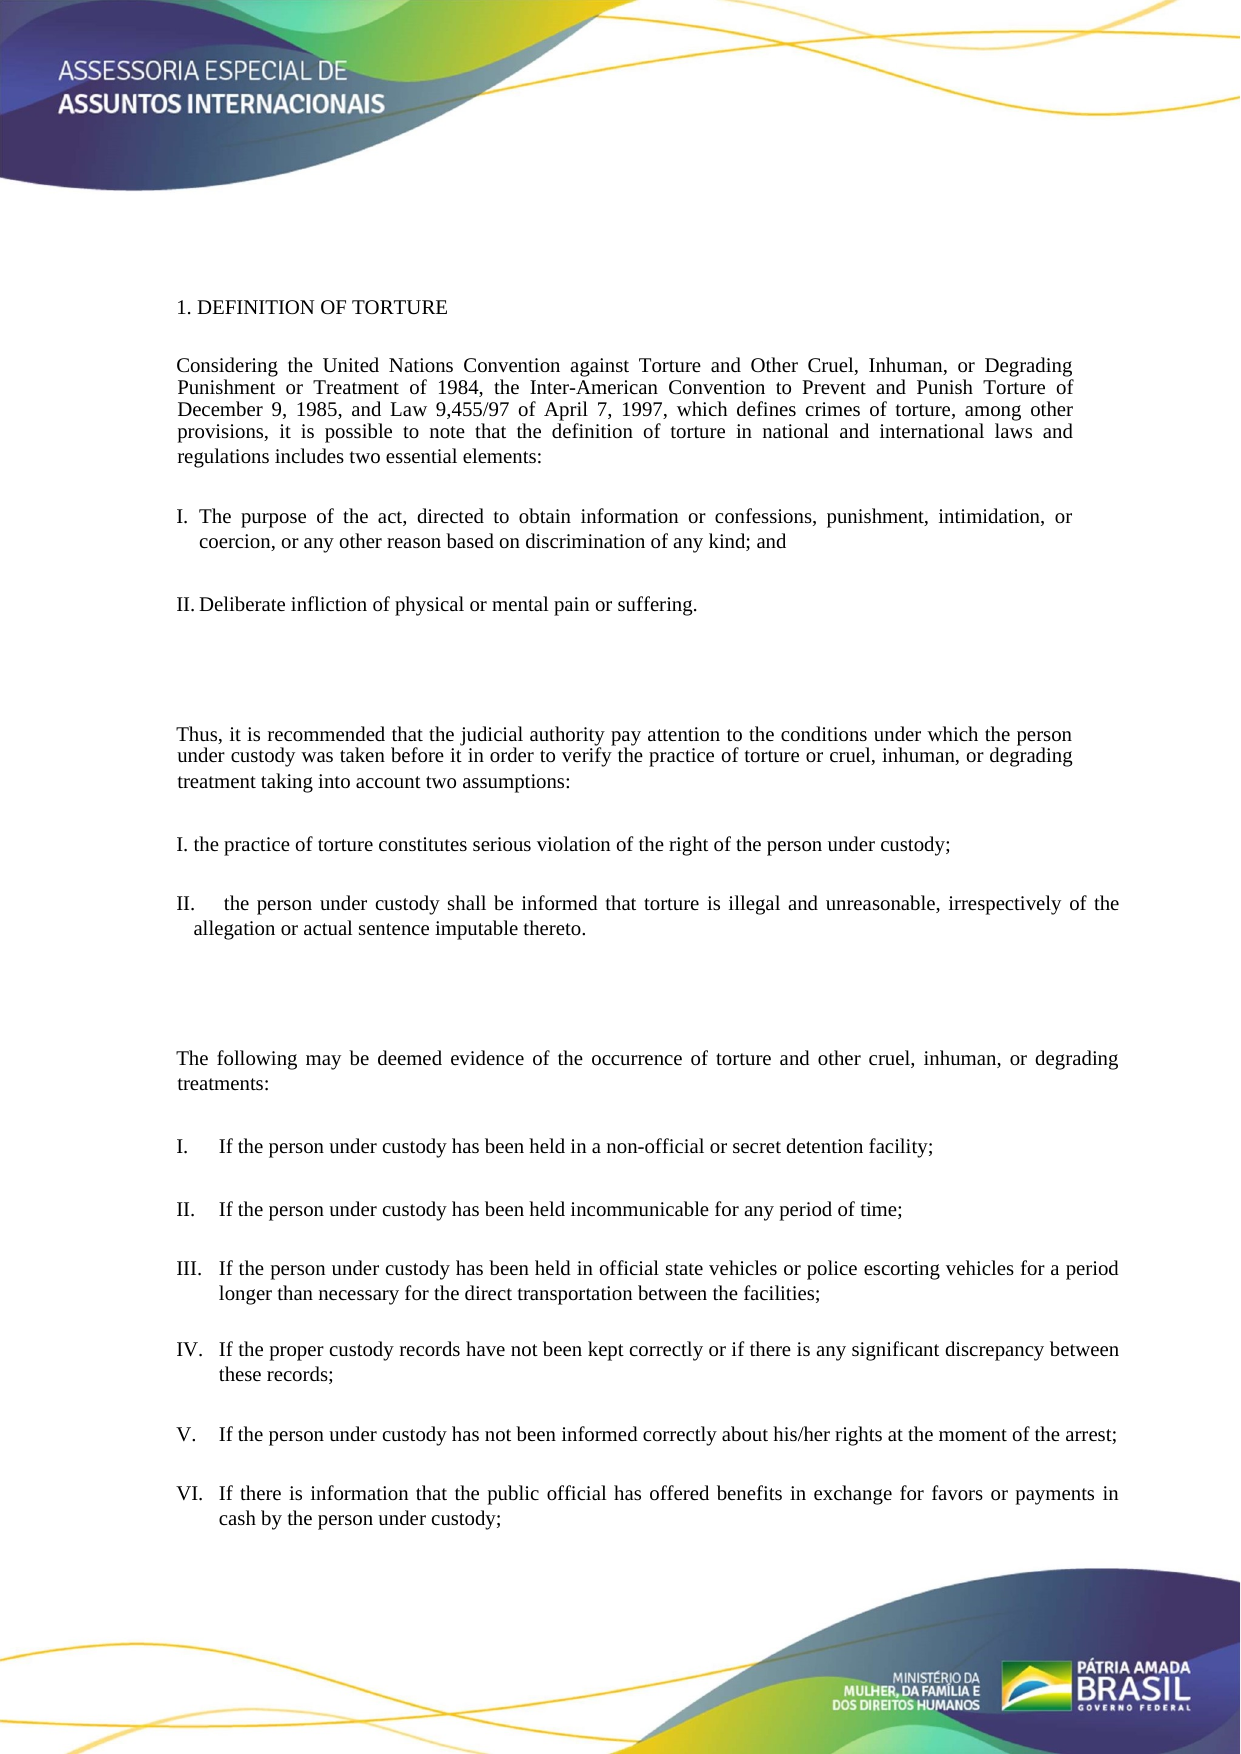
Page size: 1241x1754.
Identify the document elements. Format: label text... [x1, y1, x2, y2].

list the practice of torture constitutes serious violation of the right of the person under custody; [176, 830, 1121, 856]
list If the person under custody has been held in official state vehicles or police escorting vehicles for a period longer than necessary for the direct transportation between the facilities; [176, 1258, 1121, 1306]
list If the person under custody has been held incommunicable for any period of time; [176, 1195, 1121, 1221]
text Thus, it is recommended that the judicial authority pay attention to the conditions under which the person under custody was taken before it in order to verify the practice of torture or cruel, inhuman, or degrading treatment taking into account two assumptions: [176, 723, 1074, 793]
list The purpose of the act, directed to obtain information or confessions, punishment, intimidation, or coercion, or any other reason based on discrimination of any kind; and [176, 506, 1074, 554]
list If the person under custody has been held in a non-official or secret detention facility; [176, 1132, 1121, 1158]
text 1. DEFINITION OF TORTURE [176, 297, 1121, 319]
list If there is information that the public official has offered benefits in exchange for favors or payments in cash by the person under custody; [176, 1482, 1121, 1531]
list If the person under custody has not been informed correctly about his/her rights at the moment of the arrest; [176, 1424, 1121, 1446]
list the person under custody shall be informed that torture is illegal and unreasonable, irrespectively of the allegation or actual sentence imputable thereto. [176, 893, 1121, 941]
text The following may be deemed evidence of the occurrence of torture and other cruel, inhuman, or degrading treatments: [176, 1048, 1121, 1096]
picture [0, 0, 1241, 1754]
list If the proper custody records have not been kept correctly or if there is any significant discrepancy between these records; [176, 1339, 1121, 1387]
text Considering the United Nations Convention against Torture and Other Cruel, Inhuman, or Degrading Punishment or Treatment of 1984, the Inter-American Convention to Prevent and Punish Torture of December 9, 1985, and Law 9,455/97 of April 7, 1997, which defines crimes of torture, among other provisions, it is possible to note that the definition of torture in national and international laws and regulations includes two essential elements: [176, 355, 1074, 469]
list Deliberate infliction of physical or mental pain or suffering. [176, 591, 1074, 617]
